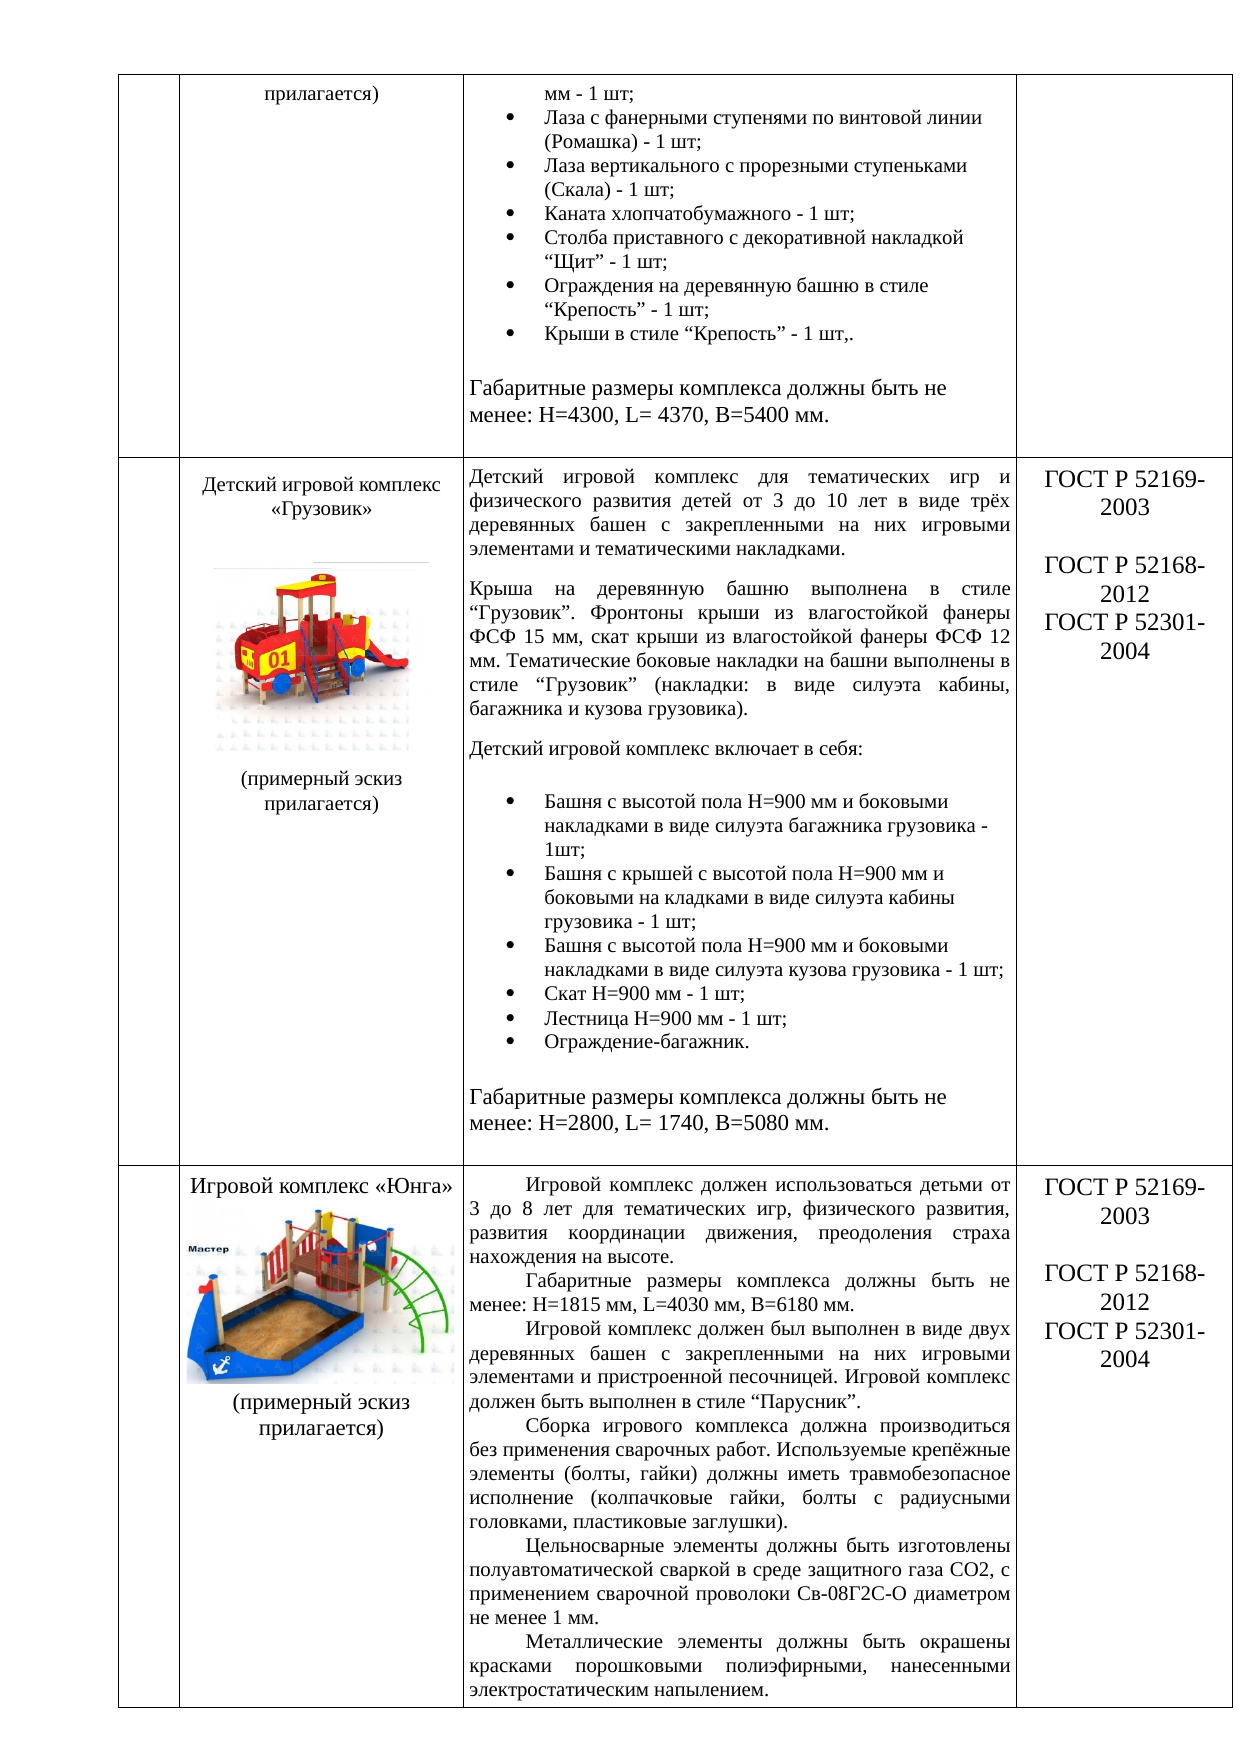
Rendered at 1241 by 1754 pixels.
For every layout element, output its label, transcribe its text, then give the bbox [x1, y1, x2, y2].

table_cell [119, 458, 179, 1165]
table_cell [180, 75, 463, 457]
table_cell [464, 1166, 1016, 1707]
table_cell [464, 75, 1016, 457]
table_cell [180, 1166, 463, 1707]
picture [186, 1202, 457, 1384]
table_cell Детский игровой комплекс «Грузовик» (примерный эскиз прилагается) [180, 458, 463, 1165]
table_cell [1017, 1166, 1232, 1707]
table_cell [1017, 75, 1232, 457]
picture [213, 535, 430, 751]
table_cell ГОСТ Р 52169-2003 ГОСТ Р 52168-2012 ГОСТ Р 52301-2004 [1017, 458, 1232, 1165]
table_cell [119, 75, 179, 457]
table_cell Детский игровой комплекс для тематических игр и физического развития детей от 3 до 10 лет в виде трёх деревянных башен с закрепленными на них игровыми элементами и тематическими накладками. Крыша на деревянную башню выполнена в стиле “Грузовик”. Фронтоны крыши из влагостойкой фанеры ФСФ 15 мм, скат крыши из влагостойкой фанеры ФСФ 12 мм. Тематические боковые накладки на башни выполнены в стиле “Грузовик” (накладки: в виде силуэта кабины, багажника и кузова грузовика). Детский игровой комплекс включает в себя: Башня с высотой пола H=900 мм и боковыми накладками в виде силуэта багажника грузовика - 1шт; Башня c крышей с высотой пола H=900 мм и боковыми на кладками в виде силуэта кабины грузовика - 1 шт; Башня с высотой пола H=900 мм и боковыми накладками в виде силуэта кузова грузовика - 1 шт; Скат H=900 мм - 1 шт; Лестница H=900 мм - 1 шт; Ограждение-багажник. Габаритные размеры комплекса должны быть не менее: H=2800, L= 1740, B=5080 мм. [464, 458, 1016, 1165]
table_cell [119, 1166, 179, 1707]
